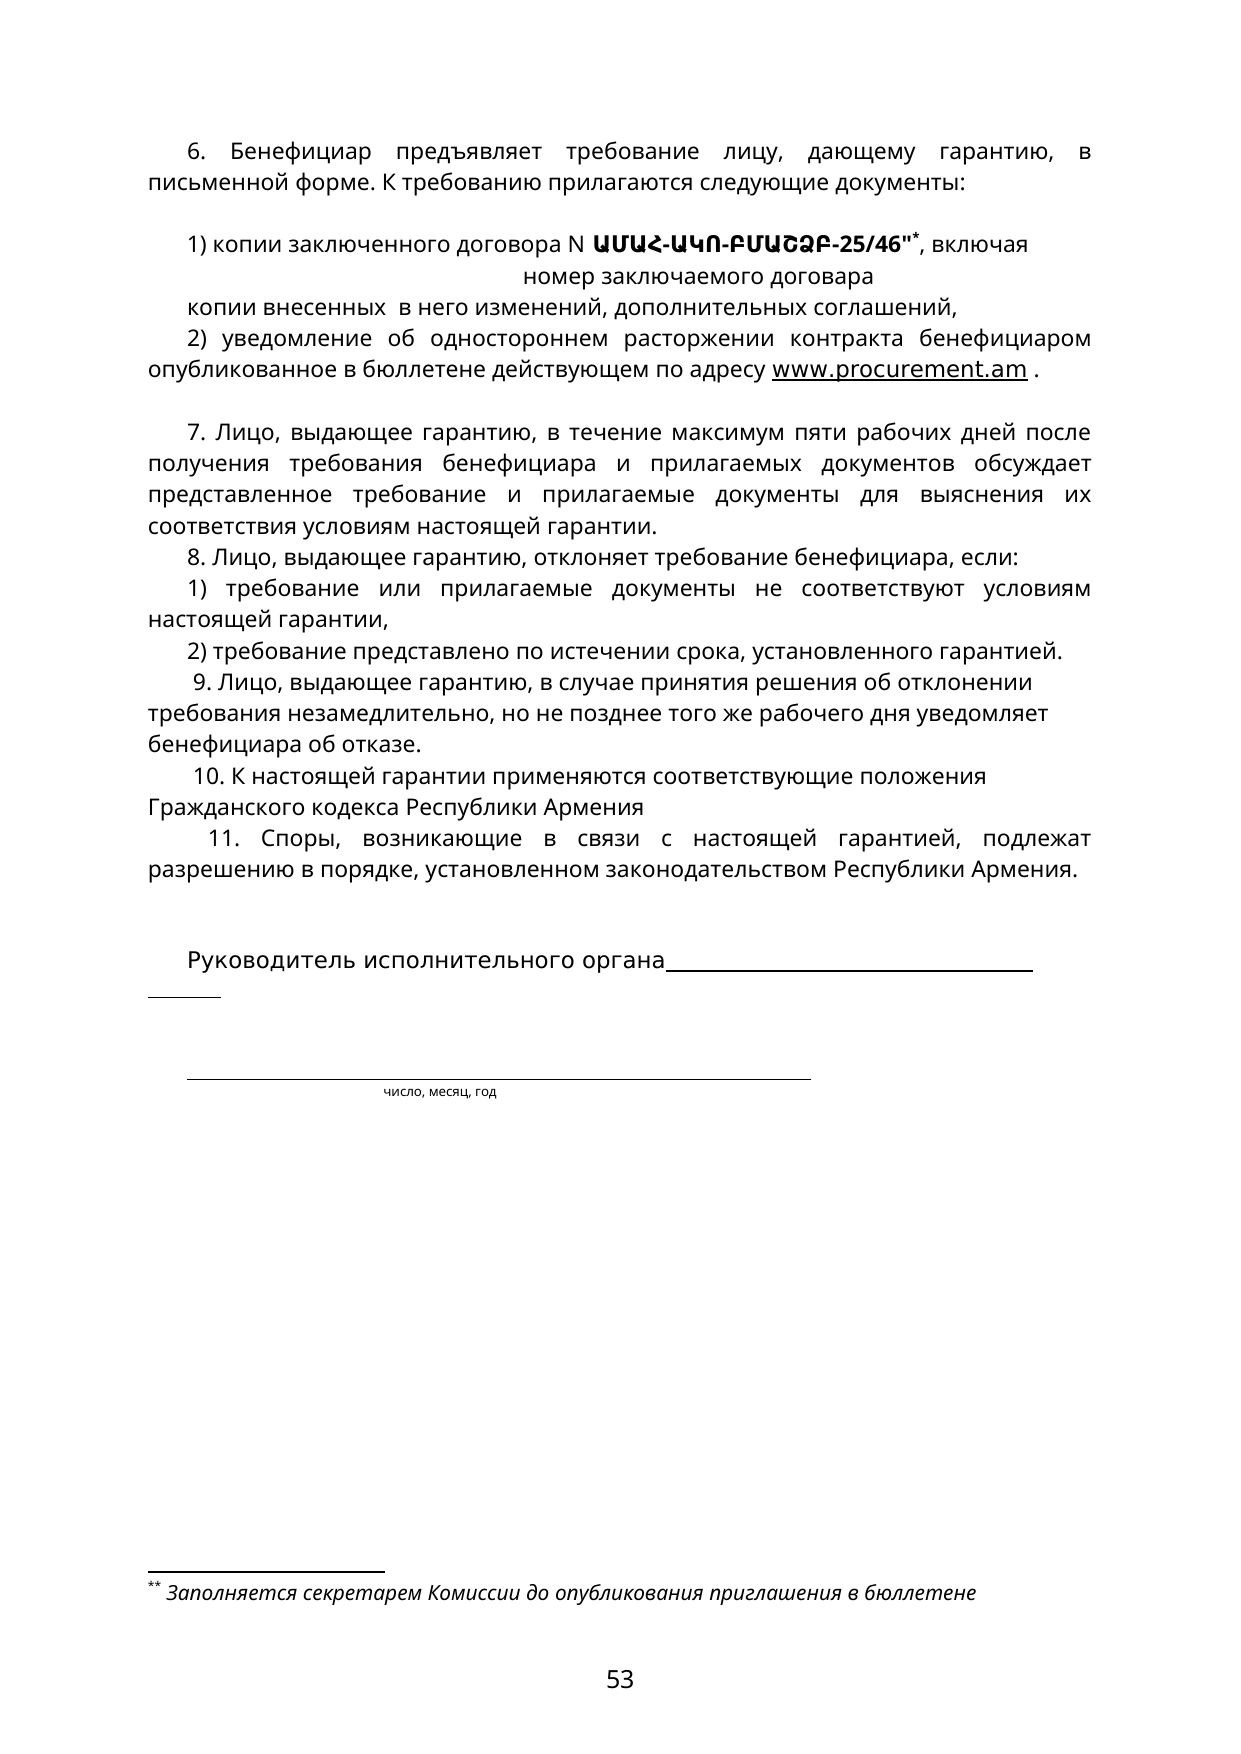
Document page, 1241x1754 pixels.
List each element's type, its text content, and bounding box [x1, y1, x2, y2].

text 9. Лицо, выдающее гарантию, в случае принятия решения об отклонении требования незамедлительно, но не позднее того же рабочего дня уведомляет бенефициара об отказе. [148, 666, 1092, 760]
text Руководитель исполнительного органа [148, 947, 1092, 1001]
text 8. Лицо, выдающее гарантию, отклоняет требование бенефициара, если: [148, 541, 1092, 572]
text 2) уведомление об одностороннем расторжении контракта бенефициаром опубликованное в бюллетене действующем по адресу www.procurement.am . [148, 322, 1092, 385]
text 2) требование представлено по истечении срока, установленного гарантией. [148, 635, 1092, 666]
text 1) копии заключенного договора N ԱՄԱՀ-ԱԿՈ-ԲՄԱՇՁԲ-25/46"*, включая [148, 228, 1092, 260]
text 11. Споры, возникающие в связи с настоящей гарантией, подлежат разрешению в порядке, установленном законодательством Республики Армения. [148, 822, 1092, 885]
text число, месяц, год [148, 1083, 1092, 1114]
text 6. Бенефициар предъявляет требование лицу, дающему гарантию, в письменной форме. К требованию прилагаются следующие документы: [148, 135, 1092, 197]
text 10. К настоящей гарантии применяются соответствующие положения Гражданского кодекса Республики Армения [148, 760, 1092, 822]
text 7. Лицо, выдающее гарантию, в течение максимум пяти рабочих дней после получения требования бенефициара и прилагаемых документов обсуждает представленное требование и прилагаемые документы для выяснения их соответствия условиям настоящей гарантии. [148, 416, 1092, 541]
text номер заключаемого договара [148, 260, 1092, 291]
text 1) требование или прилагаемые документы не соответствуют условиям настоящей гарантии, [148, 572, 1092, 635]
text копии внесенных в него изменений, дополнительных соглашений, [148, 291, 1092, 322]
